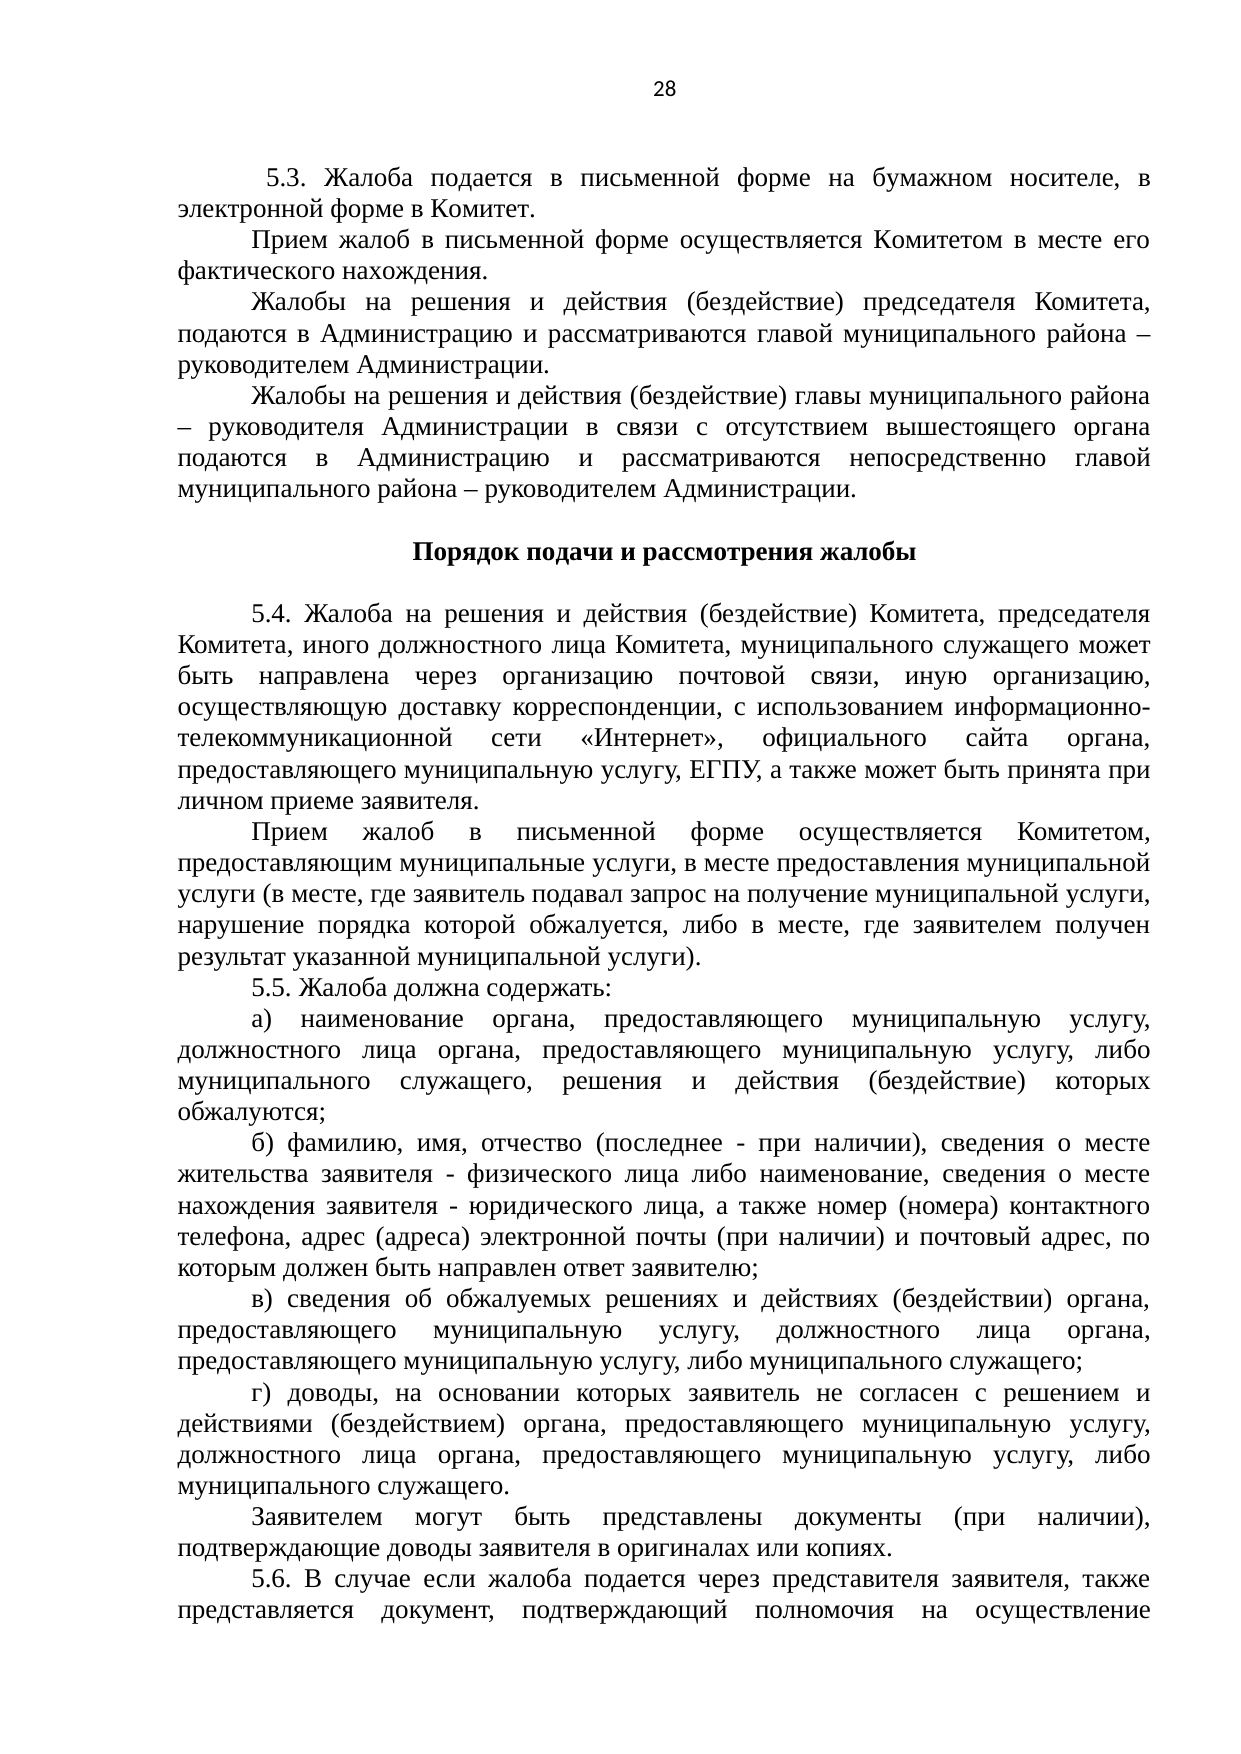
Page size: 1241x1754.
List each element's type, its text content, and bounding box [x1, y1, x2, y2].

text 5.4. Жалоба на решения и действия (бездействие) Комитета, председателя Комитета, иного должностного лица Комитета, муниципального служащего может быть направлена через организацию почтовой связи, иную организацию, осуществляющую доставку корреспонденции, с использованием информационно-телекоммуникационной сети «Интернет», официального сайта органа, предоставляющего муниципальную услугу, ЕГПУ, а также может быть принята при личном приеме заявителя. [177, 597, 1152, 815]
text Жалобы на решения и действия (бездействие) председателя Комитета, подаются в Администрацию и рассматриваются главой муниципального района – руководителем Администрации. [177, 286, 1152, 379]
text Жалобы на решения и действия (бездействие) главы муниципального района – руководителя Администрации в связи с отсутствием вышестоящего органа подаются в Администрацию и рассматриваются непосредственно главой муниципального района – руководителем Администрации. [177, 379, 1152, 503]
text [177, 1562, 1152, 1625]
text а) наименование органа, предоставляющего муниципальную услугу, должностного лица органа, предоставляющего муниципальную услугу, либо муниципального служащего, решения и действия (бездействие) которых обжалуются; [177, 1002, 1152, 1126]
text в) сведения об обжалуемых решениях и действиях (бездействии) органа, предоставляющего муниципальную услугу, должностного лица органа, предоставляющего муниципальную услугу, либо муниципального служащего; [177, 1282, 1152, 1376]
text Заявителем могут быть представлены документы (при наличии), подтверждающие доводы заявителя в оригиналах или копиях. [177, 1500, 1152, 1562]
text г) доводы, на основании которых заявитель не согласен с решением и действиями (бездействием) органа, предоставляющего муниципальную услугу, должностного лица органа, предоставляющего муниципальную услугу, либо муниципального служащего. [177, 1376, 1152, 1500]
text Прием жалоб в письменной форме осуществляется Комитетом, предоставляющим муниципальные услуги, в месте предоставления муниципальной услуги (в месте, где заявитель подавал запрос на получение муниципальной услуги, нарушение порядка которой обжалуется, либо в месте, где заявителем получен результат указанной муниципальной услуги). [177, 815, 1152, 971]
text Прием жалоб в письменной форме осуществляется Комитетом в месте его фактического нахождения. [177, 223, 1152, 286]
text Порядок подачи и рассмотрения жалобы [177, 535, 1152, 566]
text б) фамилию, имя, отчество (последнее - при наличии), сведения о месте жительства заявителя - физического лица либо наименование, сведения о месте нахождения заявителя - юридического лица, а также номер (номера) контактного телефона, адрес (адреса) электронной почты (при наличии) и почтовый адрес, по которым должен быть направлен ответ заявителю; [177, 1126, 1152, 1282]
text 5.3. Жалоба подается в письменной форме на бумажном носителе, в электронной форме в Комитет. [177, 161, 1152, 223]
text 5.5. Жалоба должна содержать: [177, 971, 1152, 1002]
